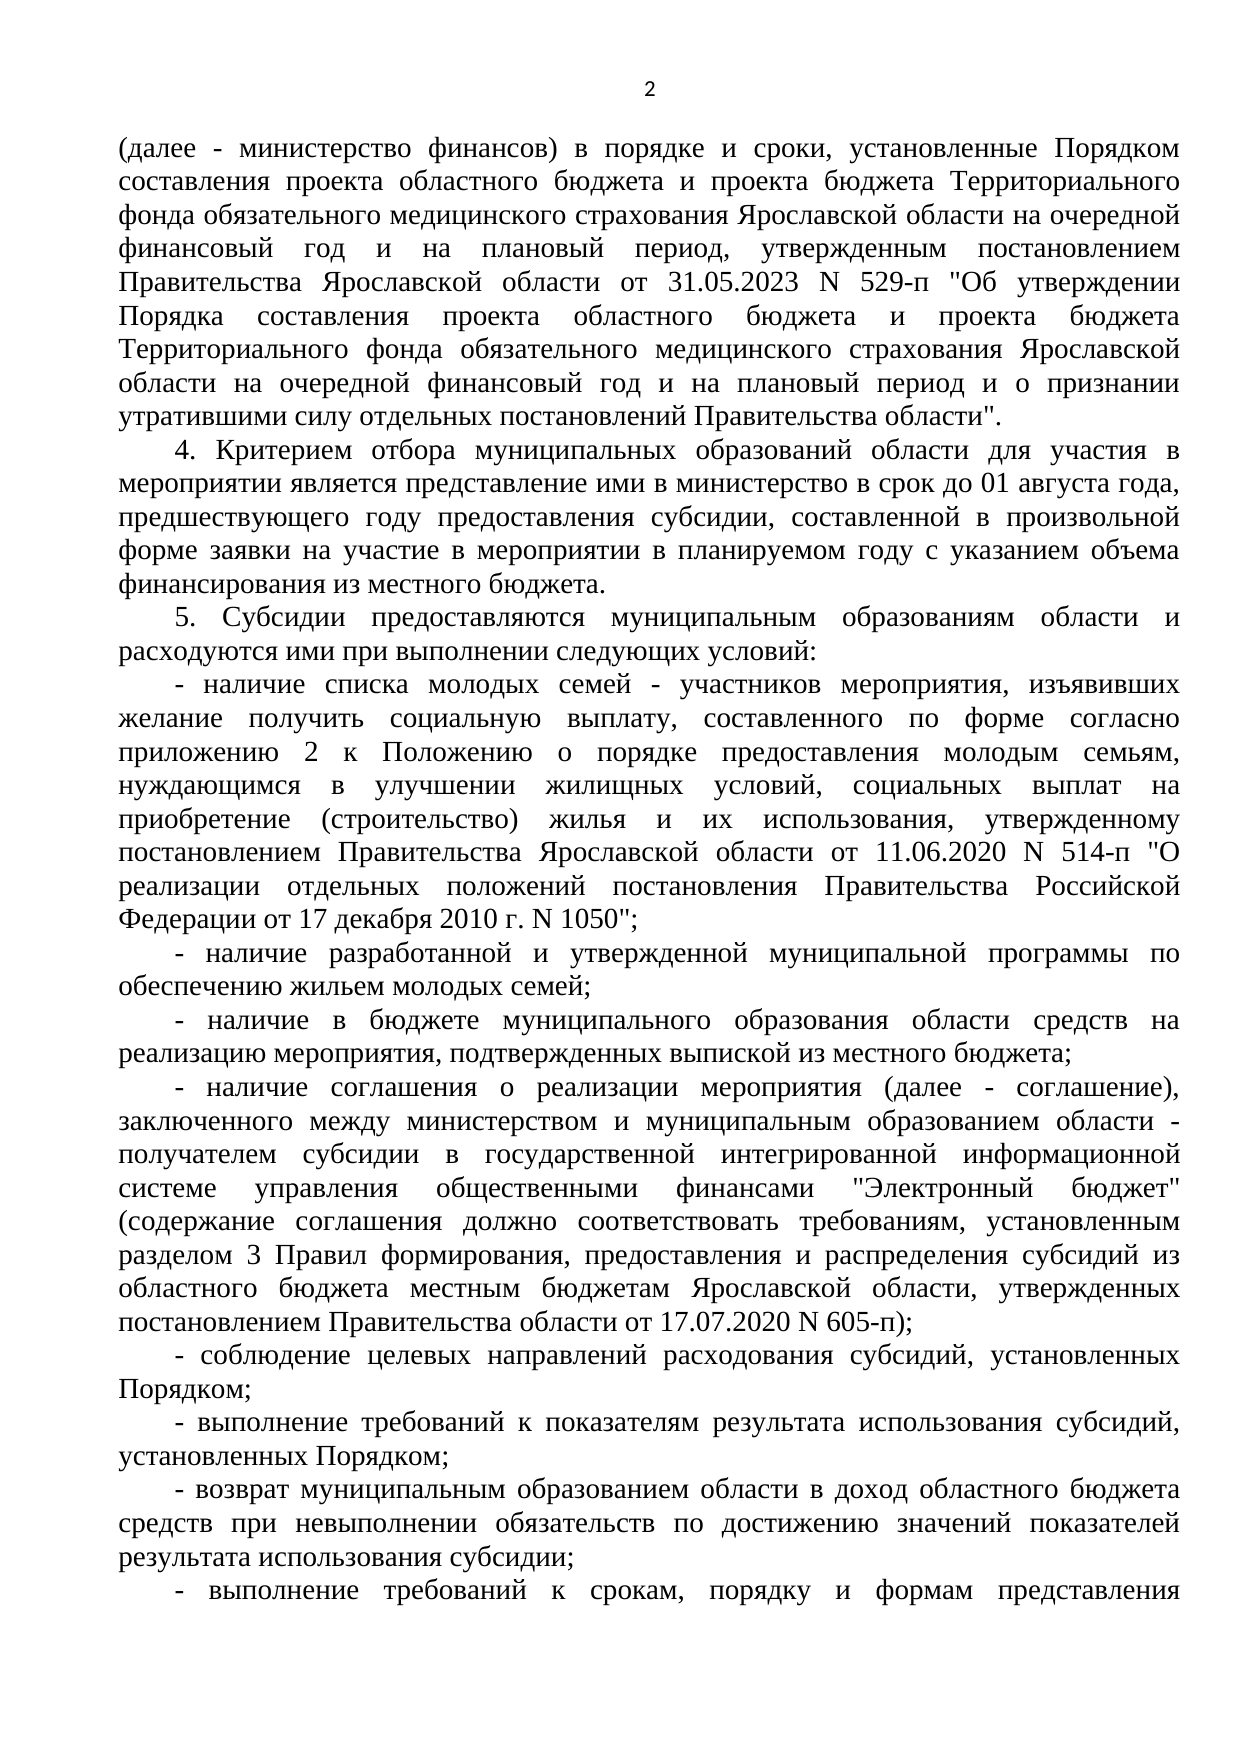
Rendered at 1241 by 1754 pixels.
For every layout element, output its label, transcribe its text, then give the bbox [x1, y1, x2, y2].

text 4. Критерием отбора муниципальных образований области для участия в мероприятии является представление ими в министерство в срок до 01 августа года, предшествующего году предоставления субсидии, составленной в произвольной форме заявки на участие в мероприятии в планируемом году с указанием объема финансирования из местного бюджета. [118, 432, 1181, 599]
text - наличие в бюджете муниципального образования области средств на реализацию мероприятия, подтвержденных выпиской из местного бюджета; [118, 1002, 1181, 1069]
text 5. Субсидии предоставляются муниципальным образованиям области и расходуются ими при выполнении следующих условий: [118, 599, 1181, 667]
text - наличие списка молодых семей - участников мероприятия, изъявивших желание получить социальную выплату, составленного по форме согласно приложению 2 к Положению о порядке предоставления молодым семьям, нуждающимся в улучшении жилищных условий, социальных выплат на приобретение (строительство) жилья и их использования, утвержденному постановлением Правительства Ярославской области от 11.06.2020 N 514-п "О реализации отдельных положений постановления Правительства Российской Федерации от 17 декабря 2010 г. N 1050"; [118, 667, 1181, 935]
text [118, 130, 1181, 432]
text - наличие соглашения о реализации мероприятия (далее - соглашение), заключенного между министерством и муниципальным образованием области - получателем субсидии в государственной интегрированной информационной системе управления общественными финансами "Электронный бюджет" (содержание соглашения должно соответствовать требованиям, установленным разделом 3 Правил формирования, предоставления и распределения субсидий из областного бюджета местным бюджетам Ярославской области, утвержденных постановлением Правительства области от 17.07.2020 N 605-п); [118, 1069, 1181, 1337]
text - возврат муниципальным образованием области в доход областного бюджета средств при невыполнении обязательств по достижению значений показателей результата использования субсидии; [118, 1472, 1181, 1572]
text - выполнение требований к показателям результата использования субсидий, установленных Порядком; [118, 1404, 1181, 1472]
text - наличие разработанной и утвержденной муниципальной программы по обеспечению жильем молодых семей; [118, 935, 1181, 1002]
text - соблюдение целевых направлений расходования субсидий, установленных Порядком; [118, 1337, 1181, 1404]
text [118, 1572, 1181, 1606]
